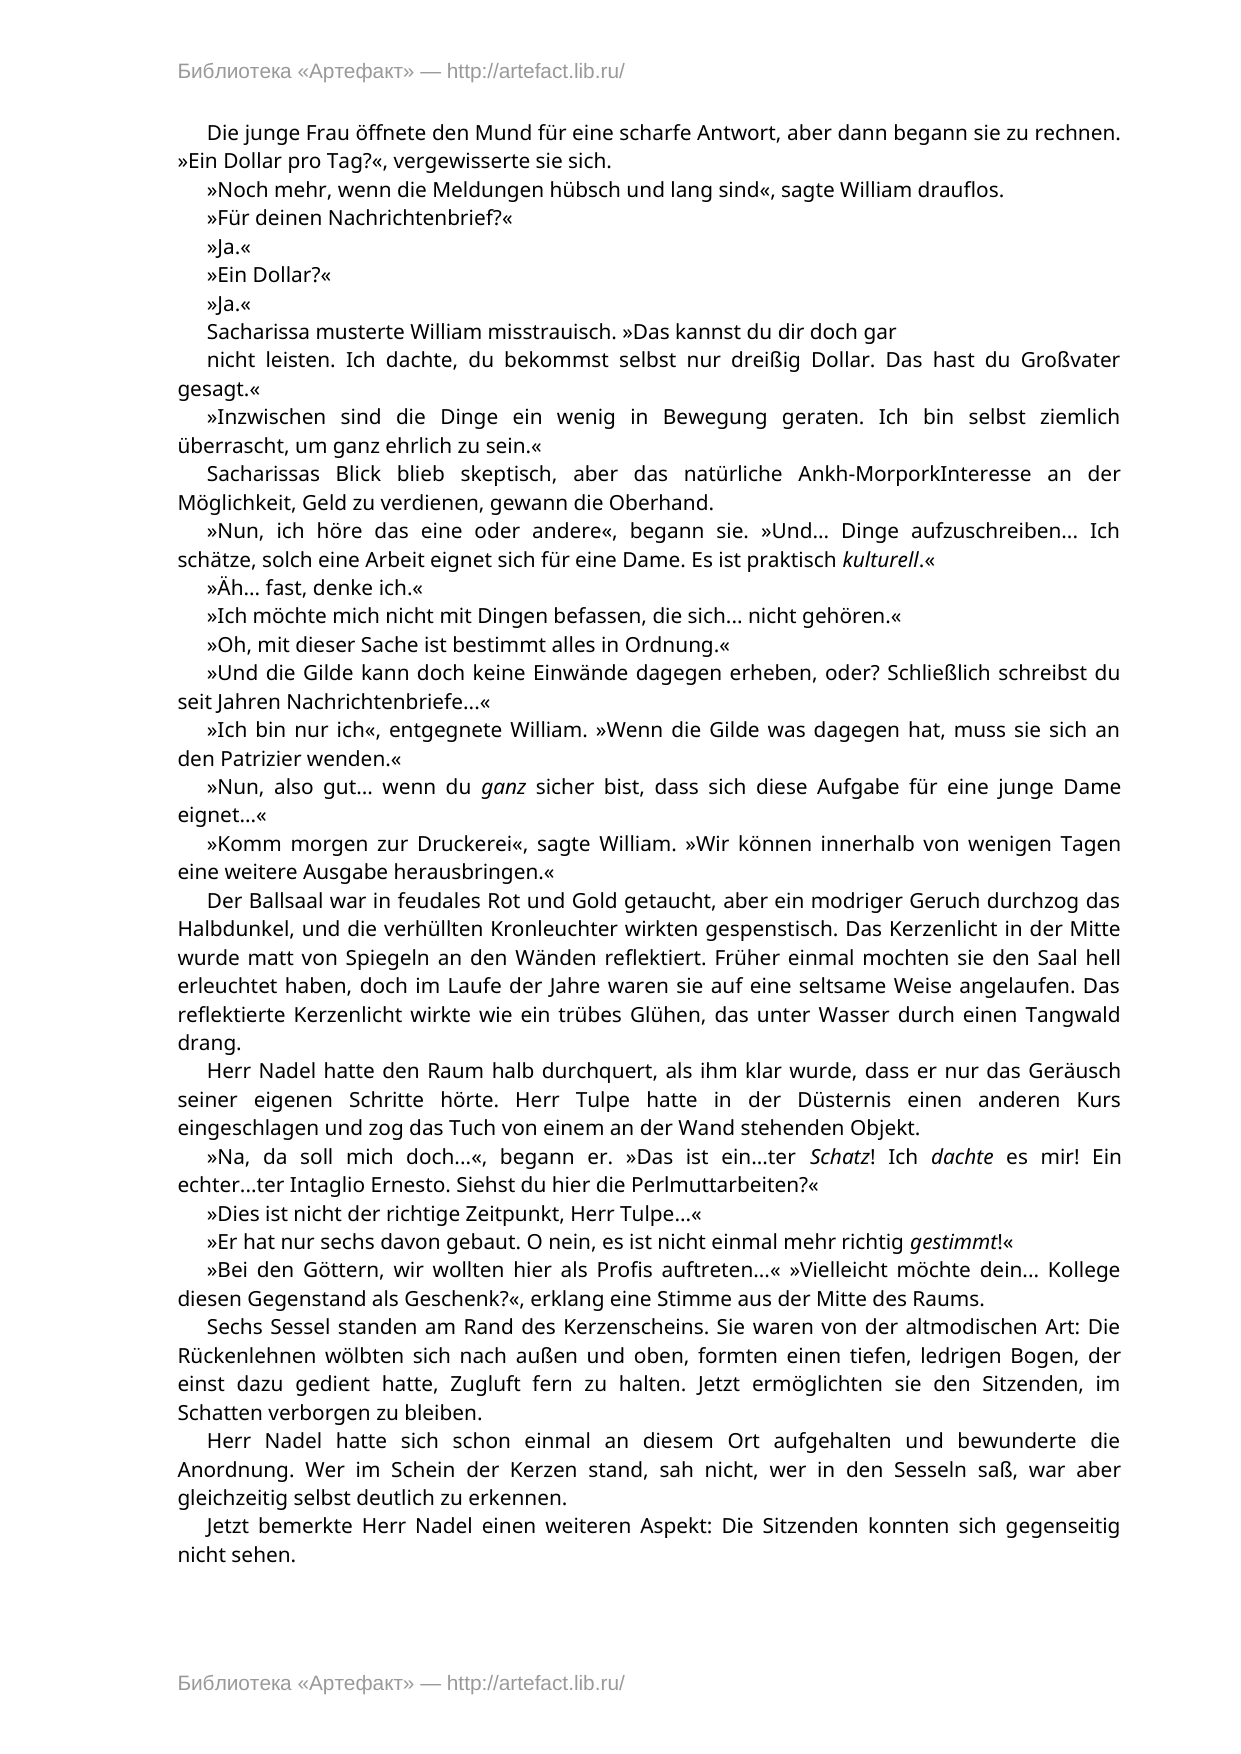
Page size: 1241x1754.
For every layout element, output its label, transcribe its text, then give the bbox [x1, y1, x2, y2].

text »Komm morgen zur Druckerei«, sagte William. »Wir können innerhalb von wenigen Tagen eine weitere Ausgabe herausbringen.« [177, 829, 1122, 886]
text Sacharissa musterte William misstrauisch. »Das kannst du dir doch gar [177, 317, 1122, 346]
text »Er hat nur sechs davon gebaut. O nein, es ist nicht einmal mehr richtig gestimmt!« [177, 1227, 1122, 1256]
text Die junge Frau öffnete den Mund für eine scharfe Antwort, aber dann begann sie zu rechnen. »Ein Dollar pro Tag?«, vergewisserte sie sich. [177, 118, 1122, 175]
text »Bei den Göttern, wir wollten hier als Profis auftreten...« »Vielleicht möchte dein... Kollege diesen Gegenstand als Geschenk?«, erklang eine Stimme aus der Mitte des Raums. [177, 1256, 1122, 1312]
text »Na, da soll mich doch...«, begann er. »Das ist ein...ter Schatz! Ich dachte es mir! Ein echter...ter Intaglio Ernesto. Siehst du hier die Perlmuttarbeiten?« [177, 1142, 1122, 1199]
text »Ja.« [177, 232, 1122, 260]
text Sacharissas Blick blieb skeptisch, aber das natürliche Ankh-MorporkInteresse an der Möglichkeit, Geld zu verdienen, gewann die Oberhand. [177, 459, 1122, 516]
text »Äh... fast, denke ich.« [177, 573, 1122, 602]
text Herr Nadel hatte sich schon einmal an diesem Ort aufgehalten und bewunderte die Anordnung. Wer im Schein der Kerzen stand, sah nicht, wer in den Sesseln saß, war aber gleichzeitig selbst deutlich zu erkennen. [177, 1426, 1122, 1512]
text Herr Nadel hatte den Raum halb durchquert, als ihm klar wurde, dass er nur das Geräusch seiner eigenen Schritte hörte. Herr Tulpe hatte in der Düsternis einen anderen Kurs eingeschlagen und zog das Tuch von einem an der Wand stehenden Objekt. [177, 1057, 1122, 1142]
text »Und die Gilde kann doch keine Einwände dagegen erheben, oder? Schließlich schreibst du seit Jahren Nachrichtenbriefe...« [177, 658, 1122, 715]
text »Für deinen Nachrichtenbrief?« [177, 203, 1122, 232]
text »Ein Dollar?« [177, 260, 1122, 289]
text nicht leisten. Ich dachte, du bekommst selbst nur dreißig Dollar. Das hast du Großvater gesagt.« [177, 346, 1122, 402]
text »Dies ist nicht der richtige Zeitpunkt, Herr Tulpe...« [177, 1199, 1122, 1227]
text »Inzwischen sind die Dinge ein wenig in Bewegung geraten. Ich bin selbst ziemlich überrascht, um ganz ehrlich zu sein.« [177, 402, 1122, 459]
text Der Ballsaal war in feudales Rot und Gold getaucht, aber ein modriger Geruch durchzog das Halbdunkel, und die verhüllten Kronleuchter wirkten gespenstisch. Das Kerzenlicht in der Mitte wurde matt von Spiegeln an den Wänden reflektiert. Früher einmal mochten sie den Saal hell erleuchtet haben, doch im Laufe der Jahre waren sie auf eine seltsame Weise angelaufen. Das reflektierte Kerzenlicht wirkte wie ein trübes Glühen, das unter Wasser durch einen Tangwald drang. [177, 886, 1122, 1057]
text »Noch mehr, wenn die Meldungen hübsch und lang sind«, sagte William drauflos. [177, 175, 1122, 203]
text »Oh, mit dieser Sache ist bestimmt alles in Ordnung.« [177, 630, 1122, 658]
text »Nun, also gut... wenn du ganz sicher bist, dass sich diese Aufgabe für eine junge Dame eignet...« [177, 772, 1122, 829]
text »Ja.« [177, 289, 1122, 317]
text Sechs Sessel standen am Rand des Kerzenscheins. Sie waren von der altmodischen Art: Die Rückenlehnen wölbten sich nach außen und oben, formten einen tiefen, ledrigen Bogen, der einst dazu gedient hatte, Zugluft fern zu halten. Jetzt ermöglichten sie den Sitzenden, im Schatten verborgen zu bleiben. [177, 1312, 1122, 1426]
text »Ich bin nur ich«, entgegnete William. »Wenn die Gilde was dagegen hat, muss sie sich an den Patrizier wenden.« [177, 715, 1122, 772]
text »Ich möchte mich nicht mit Dingen befassen, die sich... nicht gehören.« [177, 602, 1122, 630]
text »Nun, ich höre das eine oder andere«, begann sie. »Und... Dinge aufzuschreiben... Ich schätze, solch eine Arbeit eignet sich für eine Dame. Es ist praktisch kulturell.« [177, 516, 1122, 573]
text Jetzt bemerkte Herr Nadel einen weiteren Aspekt: Die Sitzenden konnten sich gegenseitig nicht sehen. [177, 1512, 1122, 1568]
